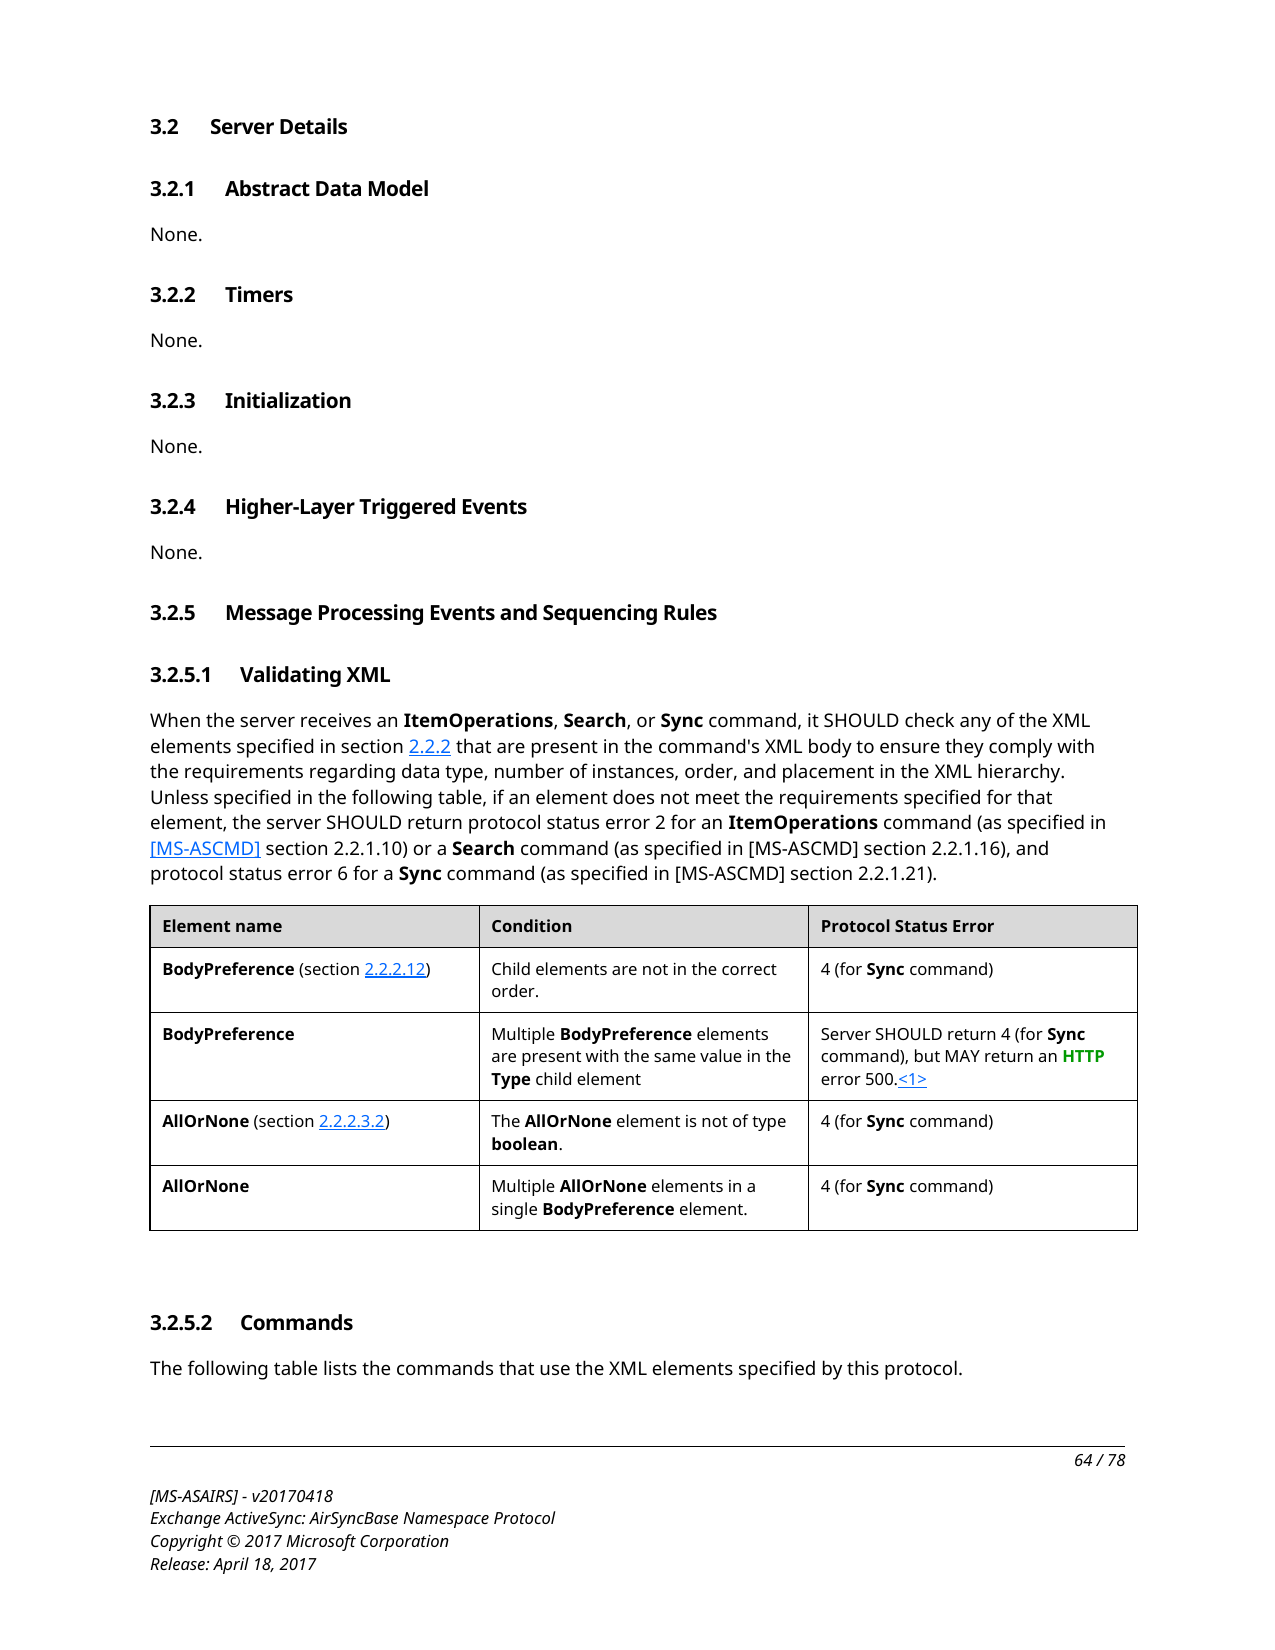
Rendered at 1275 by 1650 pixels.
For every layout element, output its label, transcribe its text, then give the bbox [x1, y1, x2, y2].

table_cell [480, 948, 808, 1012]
subtitle Timers [150, 280, 1125, 309]
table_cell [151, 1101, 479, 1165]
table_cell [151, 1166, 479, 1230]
subtitle Commands [150, 1308, 1125, 1337]
subtitle Initialization [150, 386, 1125, 415]
text None. [150, 433, 1125, 459]
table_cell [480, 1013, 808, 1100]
subtitle Abstract Data Model [150, 174, 1125, 203]
text None. [150, 539, 1125, 565]
text None. [150, 327, 1125, 353]
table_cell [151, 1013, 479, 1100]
subtitle Higher-Layer Triggered Events [150, 492, 1125, 521]
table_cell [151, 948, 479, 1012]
text None. [150, 221, 1125, 247]
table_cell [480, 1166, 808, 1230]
text When the server receives an ItemOperations, Search, or Sync command, it SHOULD check any of the XML elements specified in section 2.2.2 that are present in the command's XML body to ensure they comply with the requirements regarding data type, number of instances, order, and placement in the XML hierarchy. Unless specified in the following table, if an element does not meet the requirements specified for that element, the server SHOULD return protocol status error 2 for an ItemOperations command (as specified in [MS-ASCMD] section 2.2.1.10) or a Search command (as specified in [MS-ASCMD] section 2.2.1.16), and protocol status error 6 for a Sync command (as specified in [MS-ASCMD] section 2.2.1.21). [150, 707, 1125, 886]
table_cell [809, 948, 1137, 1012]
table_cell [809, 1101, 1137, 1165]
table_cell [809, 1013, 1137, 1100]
subtitle Message Processing Events and Sequencing Rules [150, 598, 1125, 627]
subtitle Validating XML [150, 660, 1125, 689]
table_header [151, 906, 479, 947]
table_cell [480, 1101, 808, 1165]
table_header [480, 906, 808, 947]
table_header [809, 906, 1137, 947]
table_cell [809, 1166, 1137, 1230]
text The following table lists the commands that use the XML elements specified by this protocol. [150, 1356, 1125, 1381]
subtitle Server Details [150, 112, 1125, 141]
